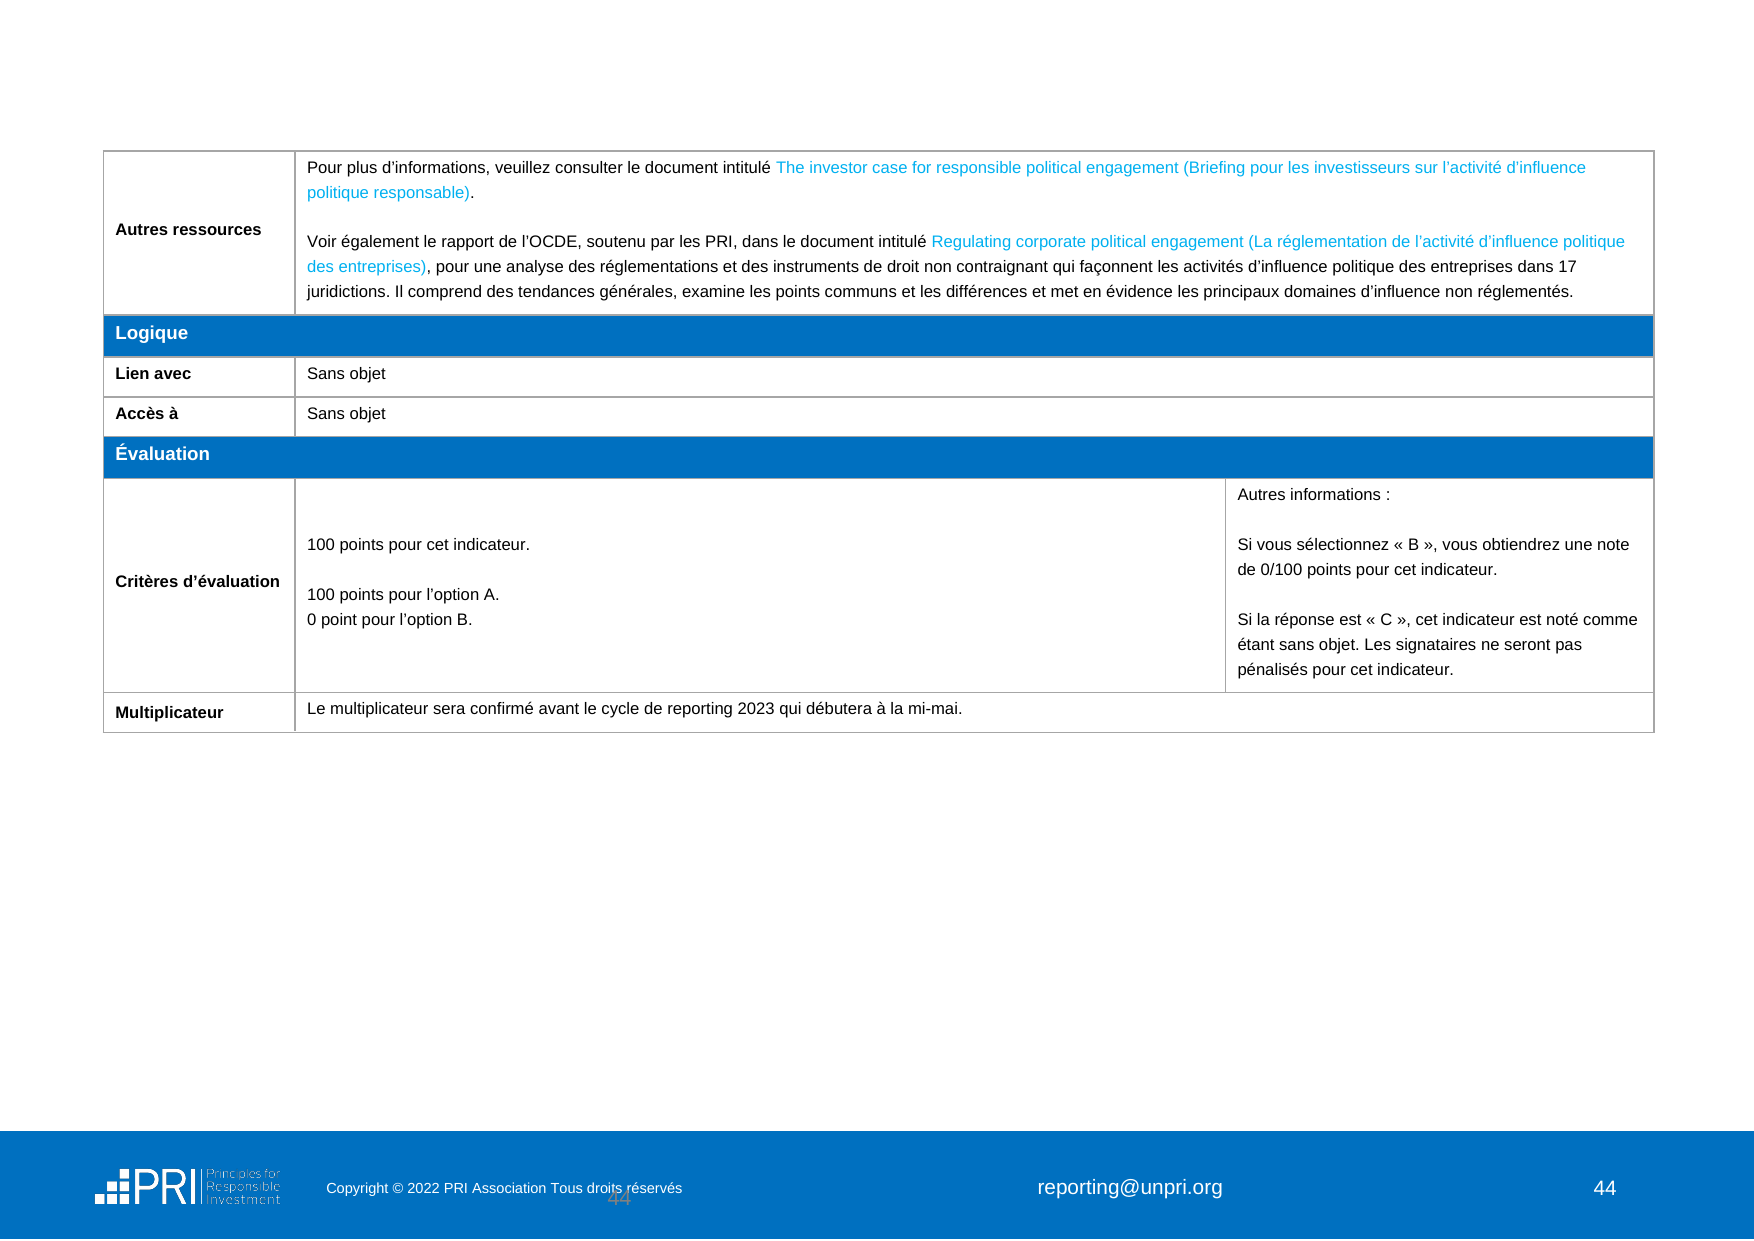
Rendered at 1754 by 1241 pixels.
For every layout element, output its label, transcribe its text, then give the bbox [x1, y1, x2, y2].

table_cell Pour plus d’informations, veuillez consulter le document intitulé The investor case for responsible political engagement (Briefing pour les investisseurs sur l’activité d’influence politique responsable). Voir également le rapport de l’OCDE, soutenu par les PRI, dans le document intitulé Regulating corporate political engagement (La réglementation de l’activité d’influence politique des entreprises), pour une analyse des réglementations et des instruments de droit non contraignant qui façonnent les activités d’influence politique des entreprises dans 17 juridictions. Il comprend des tendances générales, examine les points communs et les différences et met en évidence les principaux domaines d’influence non réglementés. [296, 152, 1653, 314]
table_cell Autres ressources [104, 152, 294, 314]
table_cell Le multiplicateur sera confirmé avant le cycle de reporting 2023 qui débutera à la mi-mai. [296, 693, 1653, 731]
table_cell Accès à [104, 398, 294, 436]
picture [92, 1166, 282, 1207]
table_cell Critères d’évaluation [104, 479, 294, 692]
table_cell Logique [104, 316, 1653, 356]
table_cell 100 points pour cet indicateur. 100 points pour l’option A. 0 point pour l’option B. [296, 479, 1225, 692]
table_cell Lien avec [104, 358, 294, 396]
table_cell Sans objet [296, 398, 1653, 436]
table_cell Autres informations : Si vous sélectionnez « B », vous obtiendrez une note de 0/100 points pour cet indicateur. Si la réponse est « C », cet indicateur est noté comme étant sans objet. Les signataires ne seront pas pénalisés pour cet indicateur. [1226, 479, 1653, 692]
picture [1189, 162, 1197, 173]
table_cell Évaluation [104, 437, 1653, 478]
table_cell Sans objet [296, 358, 1653, 396]
table_cell Multiplicateur [104, 693, 294, 731]
